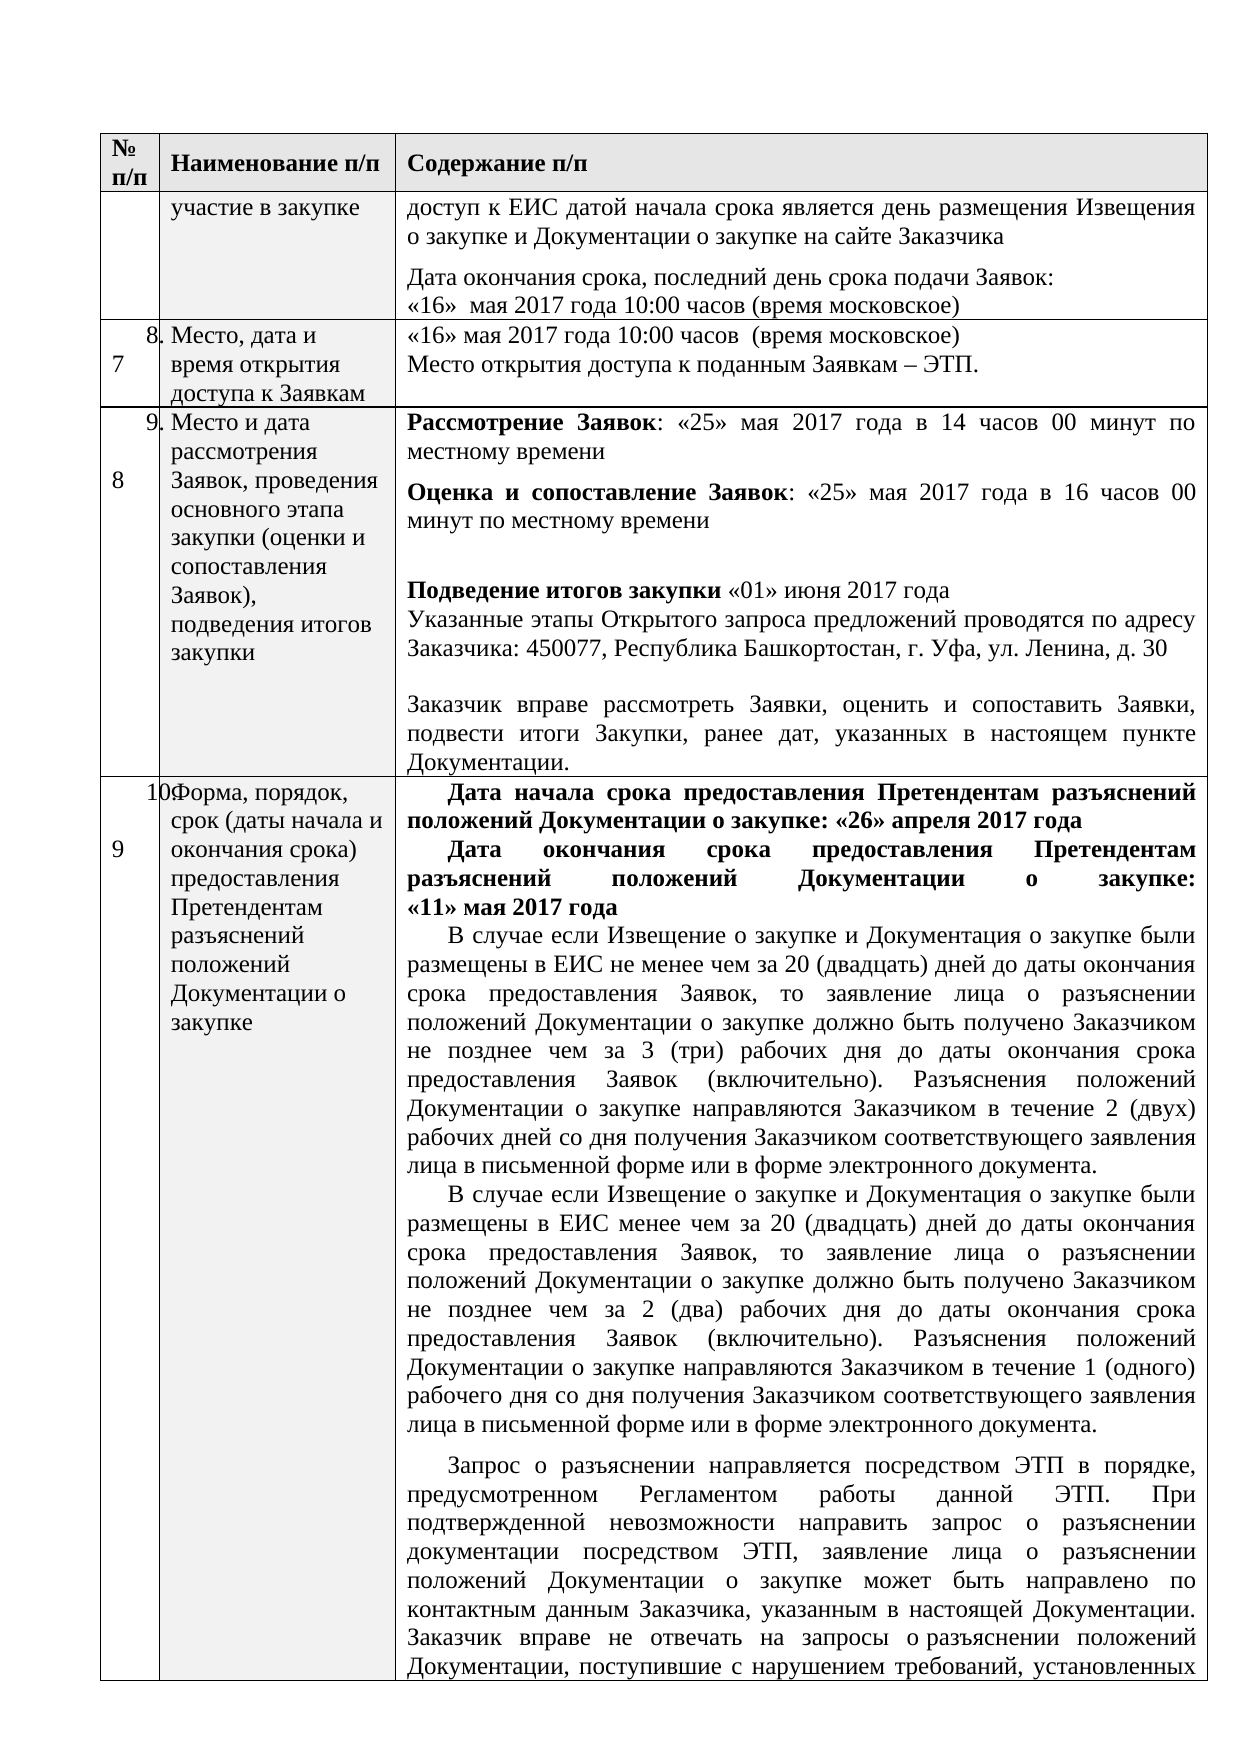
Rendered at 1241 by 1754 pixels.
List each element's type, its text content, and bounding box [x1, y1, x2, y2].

table_cell Место, дата и время открытия доступа к Заявкам [160, 320, 395, 406]
table_header Содержание п/п [396, 134, 1207, 191]
table_header № п/п [101, 134, 159, 191]
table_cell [160, 192, 395, 319]
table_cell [396, 192, 1207, 319]
table_cell «16» мая 2017 года 10:00 часов (время московское) Место открытия доступа к поданным Заявкам – ЭТП. [396, 320, 1207, 406]
table_header Наименование п/п [160, 134, 395, 191]
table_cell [396, 777, 1207, 1680]
table_cell 6 [101, 192, 159, 319]
table_cell Место и дата рассмотрения Заявок, проведения основного этапа закупки (оценки и сопоставления Заявок), подведения итогов закупки [160, 408, 395, 776]
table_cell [160, 777, 395, 1680]
table_cell 9 [101, 777, 159, 1680]
table_cell 8 [101, 408, 159, 776]
table_cell Рассмотрение Заявок: «25» мая 2017 года в 14 часов 00 минут по местному времени Оценка и сопоставление Заявок: «25» мая 2017 года в 16 часов 00 минут по местному времени Подведение итогов закупки «01» июня 2017 года Указанные этапы Открытого запроса предложений проводятся по адресу Заказчика: 450077, Республика Башкортостан, г. Уфа, ул. Ленина, д. 30 Заказчик вправе рассмотреть Заявки, оценить и сопоставить Заявки, подвести итоги Закупки, ранее дат, указанных в настоящем пункте Документации. [396, 408, 1207, 776]
table_cell 7 [101, 320, 159, 406]
